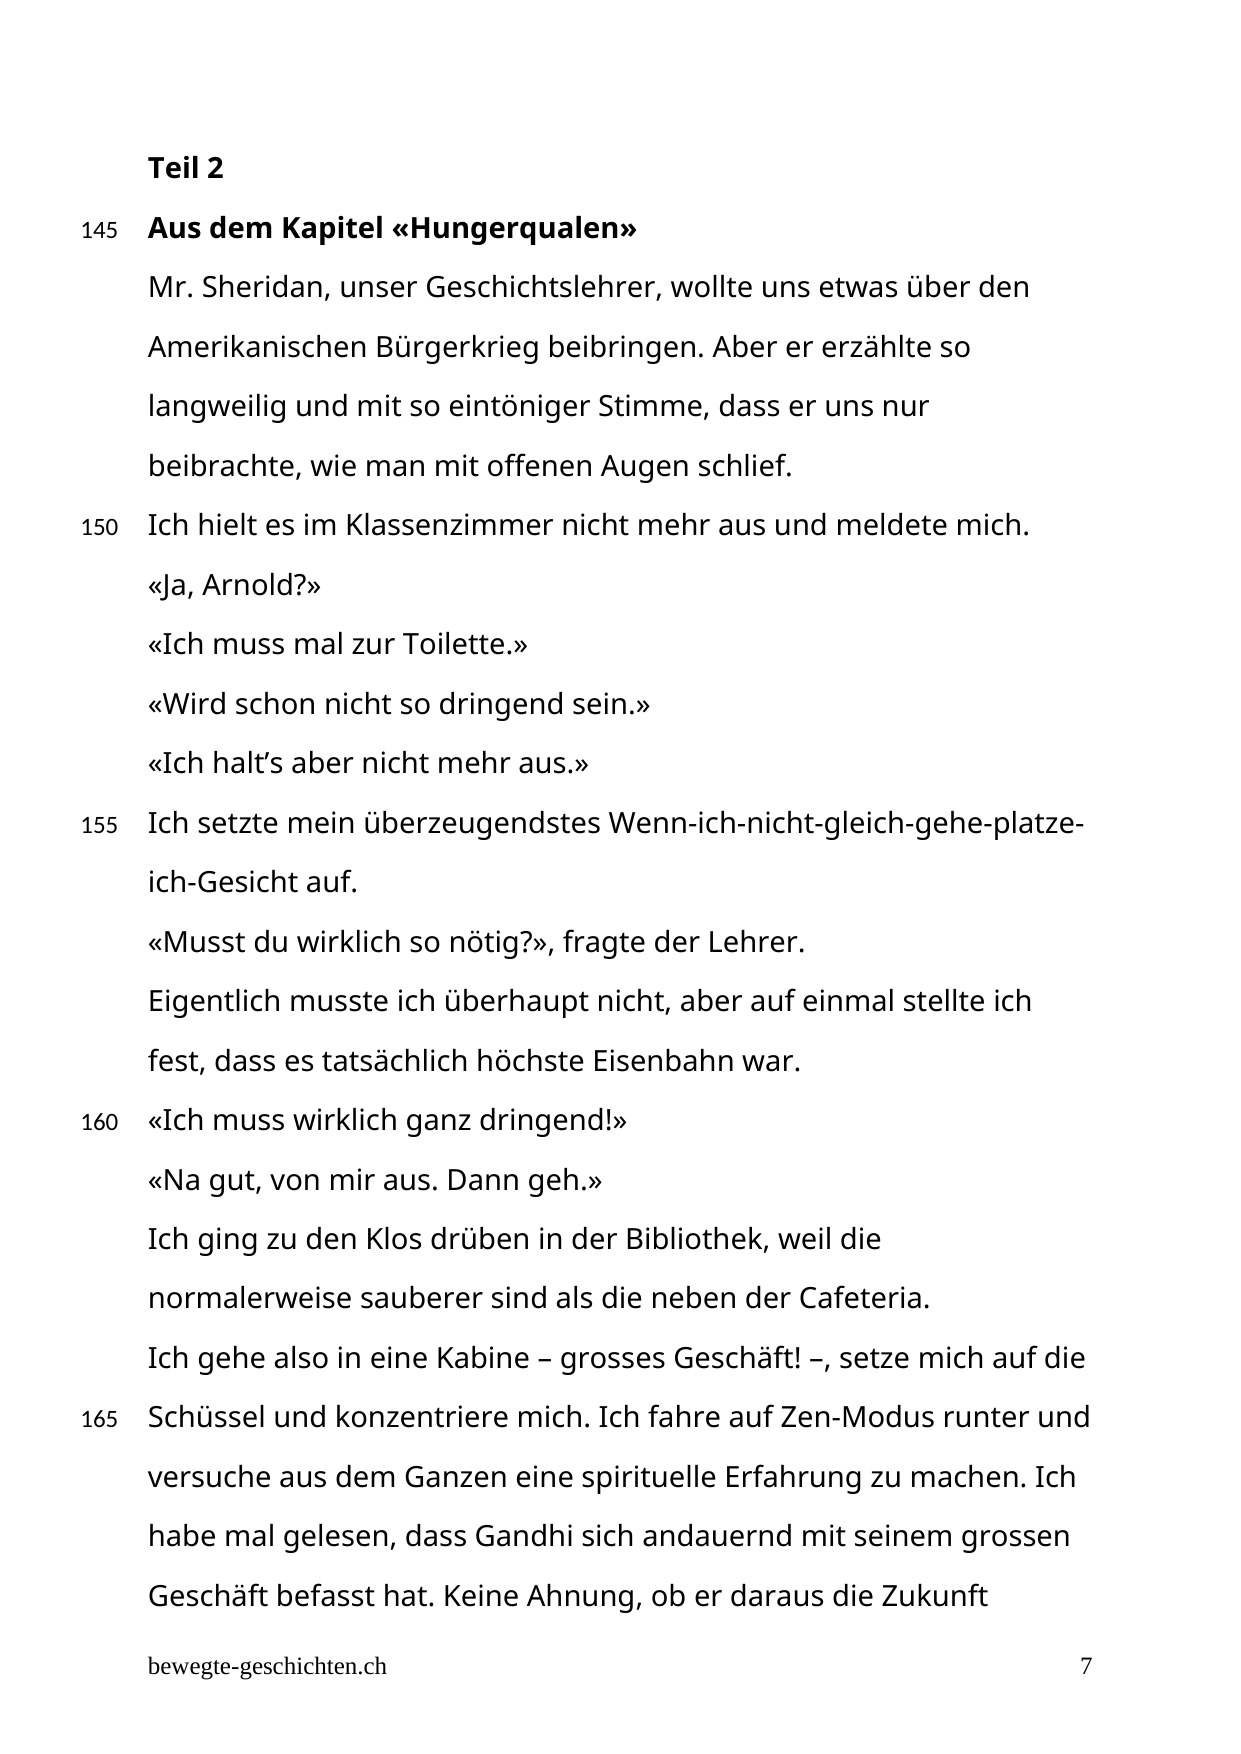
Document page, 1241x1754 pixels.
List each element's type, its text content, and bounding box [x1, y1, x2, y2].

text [148, 1337, 1092, 1615]
text Eigentlich musste ich überhaupt nicht, aber auf einmal stellte ich fest, dass es tatsächlich höchste Eisenbahn war. [148, 980, 1092, 1079]
text «Musst du wirklich so nötig?», fragte der Lehrer. [148, 921, 1092, 961]
text «Ich muss wirklich ganz dringend!» [148, 1099, 1092, 1139]
text «Ja, Arnold?» [148, 564, 1092, 604]
text Ich hielt es im Klassenzimmer nicht mehr aus und meldete mich. [148, 504, 1092, 544]
text «Na gut, von mir aus. Dann geh.» [148, 1159, 1092, 1198]
text Ich ging zu den Klos drüben in der Bibliothek, weil die normalerweise sauberer sind als die neben der Cafeteria. [148, 1218, 1092, 1317]
text Aus dem Kapitel «Hungerqualen» [148, 207, 1092, 247]
text «Wird schon nicht so dringend sein.» [148, 683, 1092, 723]
text «Ich halt’s aber nicht mehr aus.» [148, 742, 1092, 782]
text Mr. Sheridan, unser Geschichtslehrer, wollte uns etwas über den Amerikanischen Bürgerkrieg beibringen. Aber er erzählte so langweilig und mit so eintöniger Stimme, dass er uns nur beibrachte, wie man mit offenen Augen schlief. [148, 267, 1092, 485]
text Teil 2 [148, 148, 1092, 187]
text Ich setzte mein überzeugendstes Wenn-ich-nicht-gleich-gehe-platze-ich-Gesicht auf. [148, 802, 1092, 901]
text «Ich muss mal zur Toilette.» [148, 623, 1092, 663]
